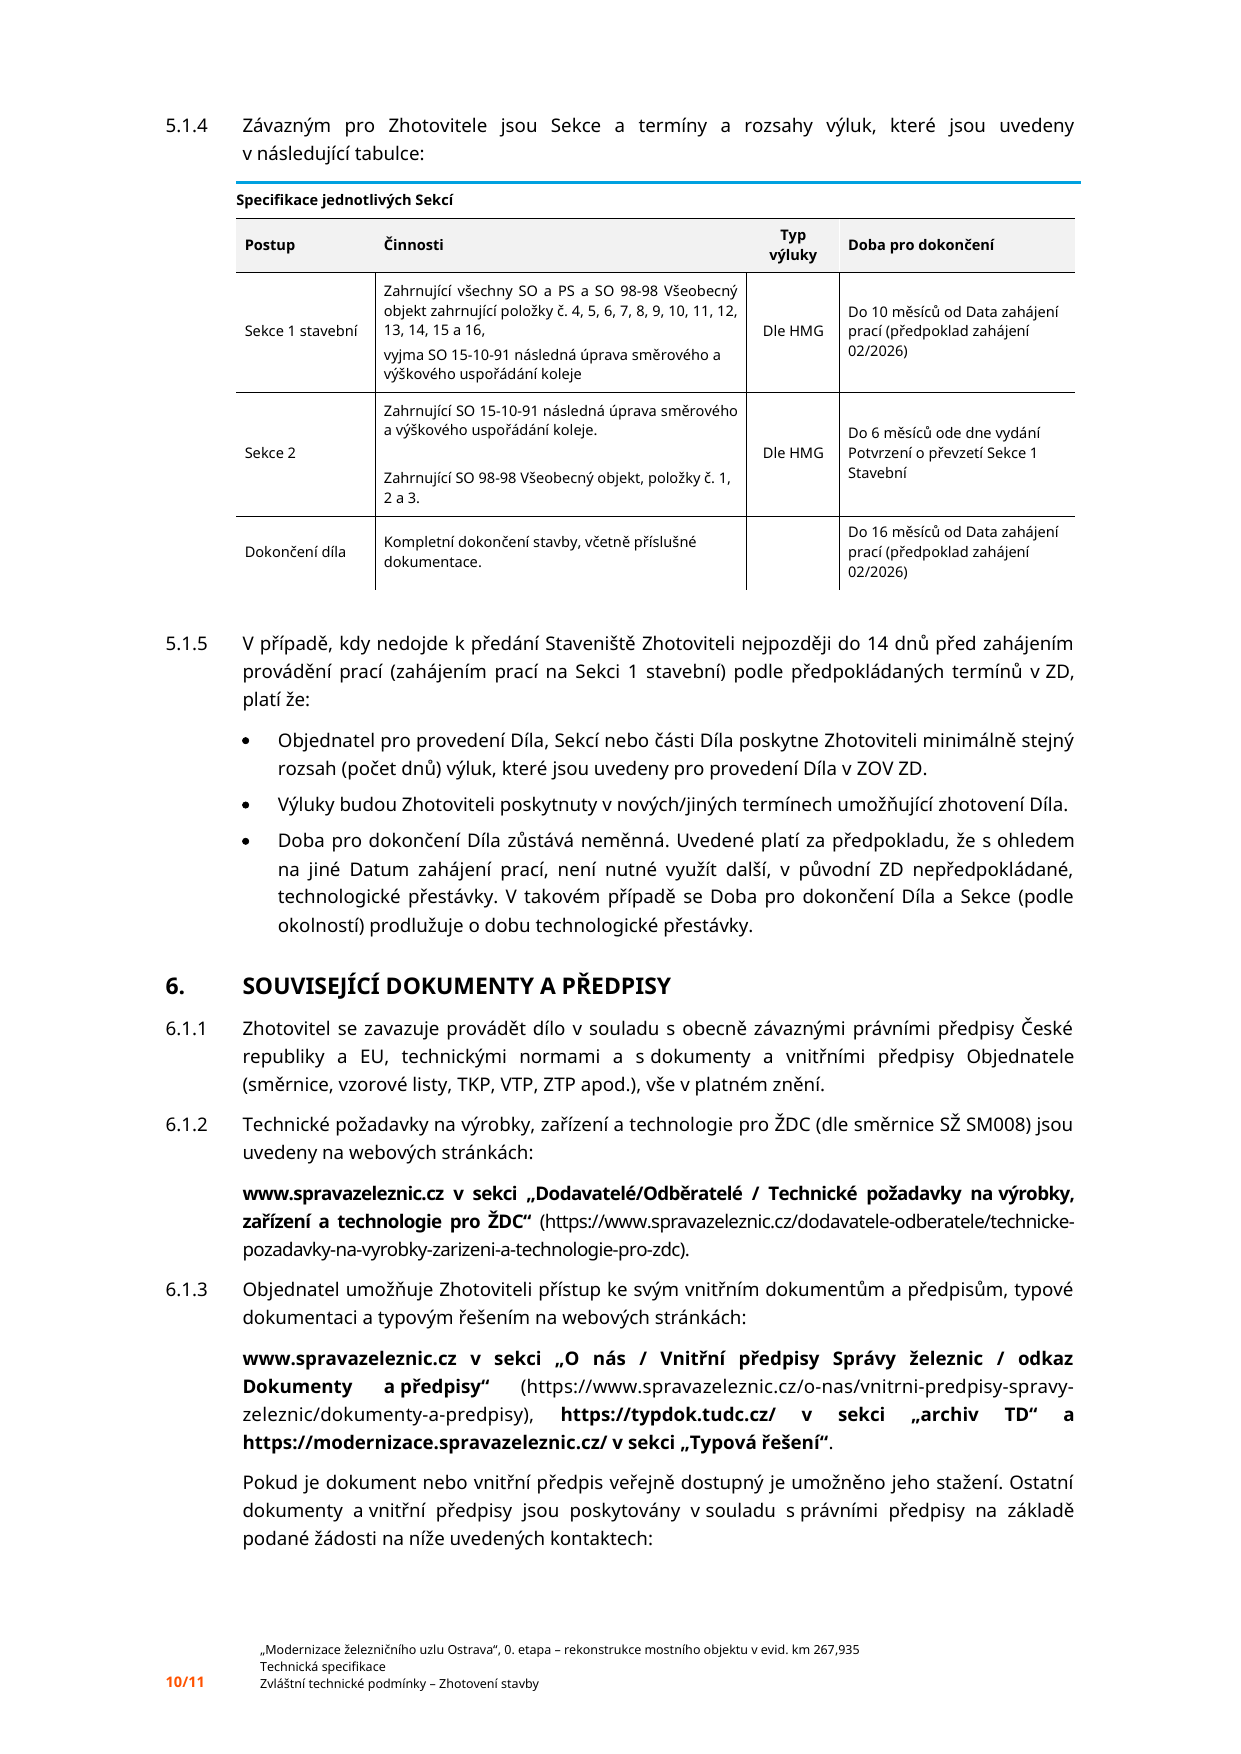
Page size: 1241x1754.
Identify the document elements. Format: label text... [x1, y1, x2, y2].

table_header Postup [236, 219, 376, 272]
text Doba pro dokončení Díla zůstává neměnná. Uvedené platí za předpokladu, že s ohledem na jiné Datum zahájení prací, není nutné využít další, v původní ZD nepředpokládané, technologické přestávky. V takovém případě se Doba pro dokončení Díla a Sekce (podle okolností) prodlužuje o dobu technologické přestávky. [242, 828, 1075, 937]
table_cell Do 6 měsíců ode dne vydání Potvrzení o převzetí Sekce 1 Stavební [840, 393, 1075, 516]
table_cell Zahrnující SO 15-10-91 následná úprava směrového a výškového uspořádání koleje. Zahrnující SO 98-98 Všeobecný objekt, položky č. 1, 2 a 3. [376, 393, 746, 516]
text Objednatel pro provedení Díla, Sekcí nebo části Díla poskytne Zhotoviteli minimálně stejný rozsah (počet dnů) výluk, které jsou uvedeny pro provedení Díla v ZOV ZD. [242, 727, 1075, 781]
table_cell Dle HMG [747, 393, 839, 516]
text V případě, kdy nedojde k předání Staveniště Zhotoviteli nejpozději do 14 dnů před zahájením provádění prací (zahájením prací na Sekci 1 stavební) podle předpokládaných termínů v ZD, platí že: [165, 631, 1075, 712]
table_cell Sekce 1 stavební [236, 273, 375, 392]
text Výluky budou Zhotoviteli poskytnuty v nových/jiných termínech umožňující zhotovení Díla. [242, 791, 1075, 817]
text Zhotovitel se zavazuje provádět dílo v souladu s obecně závaznými právními předpisy České republiky a EU, technickými normami a s dokumenty a vnitřními předpisy Objednatele (směrnice, vzorové listy, TKP, VTP, ZTP apod.), vše v platném znění. [165, 1015, 1075, 1096]
table_cell [747, 517, 839, 590]
table_header Doba pro dokončení [840, 219, 1075, 272]
table_cell Dokončení díla [236, 517, 375, 590]
table_cell Zahrnující všechny SO a PS a SO 98-98 Všeobecný objekt zahrnující položky č. 4, 5, 6, 7, 8, 9, 10, 11, 12, 13, 14, 15 a 16, vyjma SO 15-10-91 následná úprava směrového a výškového uspořádání koleje [376, 273, 746, 392]
table_header Typ výluky [747, 219, 839, 272]
table_cell Do 16 měsíců od Data zahájení prací (předpoklad zahájení 02/2026) [840, 517, 1075, 590]
text Specifikace jednotlivých Sekcí [236, 184, 1081, 210]
table_cell Do 10 měsíců od Data zahájení prací (předpoklad zahájení 02/2026) [840, 273, 1075, 392]
text www.spravazeleznic.cz v sekci „O nás / Vnitřní předpisy Správy železnic / odkaz Dokumenty a předpisy“ (https://www.spravazeleznic.cz/o-nas/vnitrni-predpisy-spravy-zeleznic/dokumenty-a-predpisy), https://typdok.tudc.cz/ v sekci „archiv TD“ a https://modernizace.spravazeleznic.cz/ v sekci „Typová řešení“. [242, 1345, 1075, 1455]
table_cell Sekce 2 [236, 393, 375, 516]
text SOUVISEJÍCÍ DOKUMENTY A PŘEDPISY [165, 969, 1075, 1001]
text Závazným pro Zhotovitele jsou Sekce a termíny a rozsahy výluk, které jsou uvedeny v následující tabulce: [165, 112, 1075, 166]
text Technické požadavky na výrobky, zařízení a technologie pro ŽDC (dle směrnice SŽ SM008) jsou uvedeny na webových stránkách: [165, 1111, 1075, 1165]
table_cell Kompletní dokončení stavby, včetně příslušné dokumentace. [376, 517, 746, 590]
table_cell Dle HMG [747, 273, 839, 392]
text Pokud je dokument nebo vnitřní předpis veřejně dostupný je umožněno jeho stažení. Ostatní dokumenty a vnitřní předpisy jsou poskytovány v souladu s právními předpisy na základě podané žádosti na níže uvedených kontaktech: [242, 1470, 1075, 1551]
text www.spravazeleznic.cz v sekci „Dodavatelé/Odběratelé / Technické požadavky na výrobky, zařízení a technologie pro ŽDC“ (https://www.spravazeleznic.cz/dodavatele-odberatele/technicke-pozadavky-na-vyrobky-zarizeni-a-technologie-pro-zdc). [242, 1180, 1075, 1262]
list Objednatel umožňuje Zhotoviteli přístup ke svým vnitřním dokumentům a předpisům, typové dokumentaci a typovým řešením na webových stránkách: [165, 1277, 1075, 1330]
table_header Činnosti [376, 219, 747, 272]
